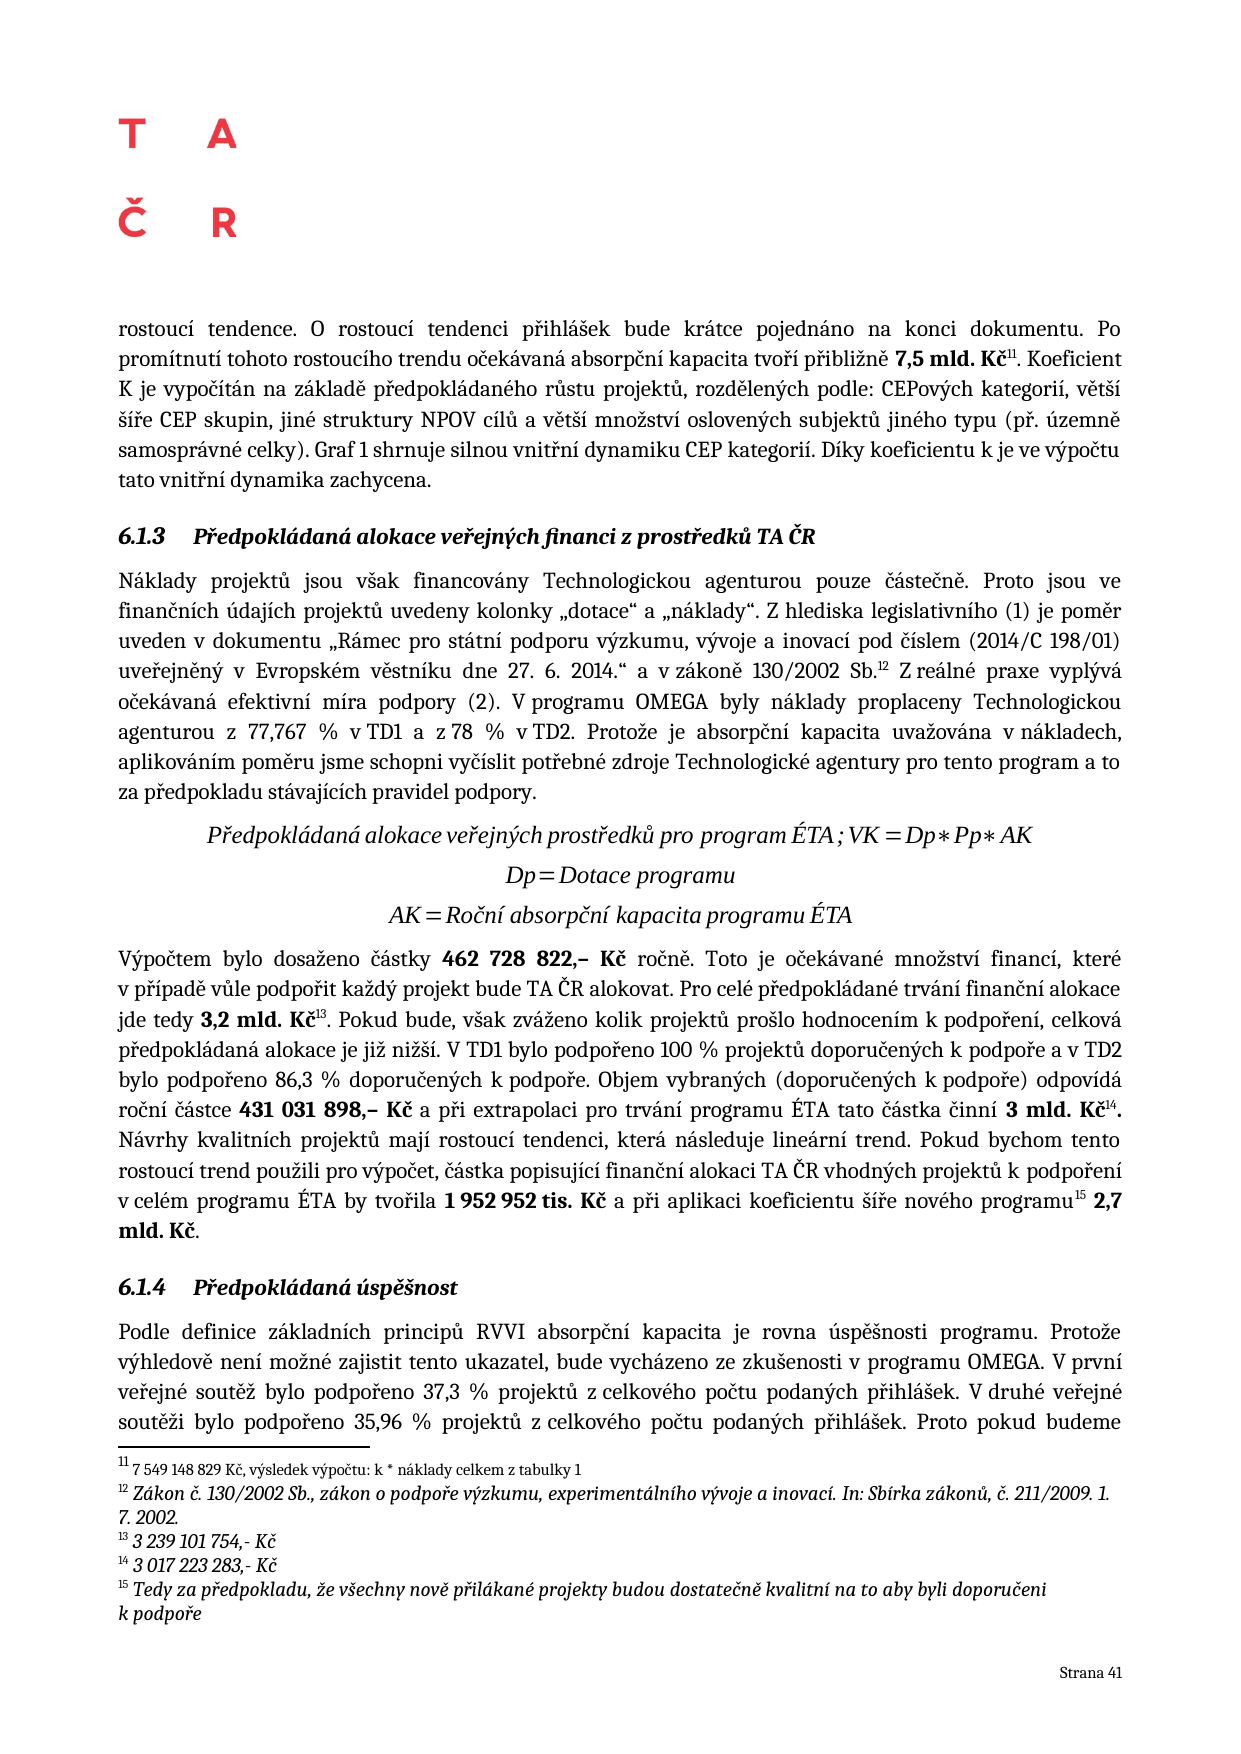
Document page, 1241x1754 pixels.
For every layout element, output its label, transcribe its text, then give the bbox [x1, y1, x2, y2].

picture [0, 0, 237, 237]
subtitle Předpokládaná úspěšnost [118, 1273, 1122, 1302]
text Výpočtem bylo dosaženo částky 462 728 822,– Kč ročně. Toto je očekávané množství financí, které v případě vůle podpořit každý projekt bude TA ČR alokovat. Pro celé předpokládané trvání finanční alokace jde tedy 3,2 mld. Kč. Pokud bude, však zváženo kolik projektů prošlo hodnocením k podpoření, celková předpokládaná alokace je již nižší. V TD1 bylo podpořeno 100 % projektů doporučených k podpoře a v TD2 bylo podpořeno 86,3 % doporučených k podpoře. Objem vybraných (doporučených k podpoře) odpovídá roční částce 431 031 898,– Kč a při extrapolaci pro trvání programu ÉTA tato částka činní 3 mld. Kč. Návrhy kvalitních projektů mají rostoucí tendenci, která následuje lineární trend. Pokud bychom tento rostoucí trend použili pro výpočet, částka popisující finanční alokaci TA ČR vhodných projektů k podpoření v celém programu ÉTA by tvořila 1 952 952 tis. Kč a při aplikaci koeficientu šíře nového programu 2,7 mld. Kč. [118, 946, 1122, 1244]
text Náklady projektů jsou však financovány Technologickou agenturou pouze částečně. Proto jsou ve finančních údajích projektů uvedeny kolonky „dotace“ a „náklady“. Z hlediska legislativního (1) je poměr uveden v dokumentu „Rámec pro státní podporu výzkumu, vývoje a inovací pod číslem (2014/C 198/01) uveřejněný v Evropském věstníku dne 27. 6. 2014.“ a v zákoně 130/2002 Sb. Z reálné praxe vyplývá očekávaná efektivní míra podpory (2). V programu OMEGA byly náklady proplaceny Technologickou agenturou z 77,767 % v TD1 a z 78 % v TD2. Protože je absorpční kapacita uvažována v nákladech, aplikováním poměru jsme schopni vyčíslit potřebné zdroje Technologické agentury pro tento program a to za předpokladu stávajících pravidel podpory. [118, 568, 1122, 805]
subtitle Předpokládaná alokace veřejných financi z prostředků TA ČR [118, 522, 1122, 551]
